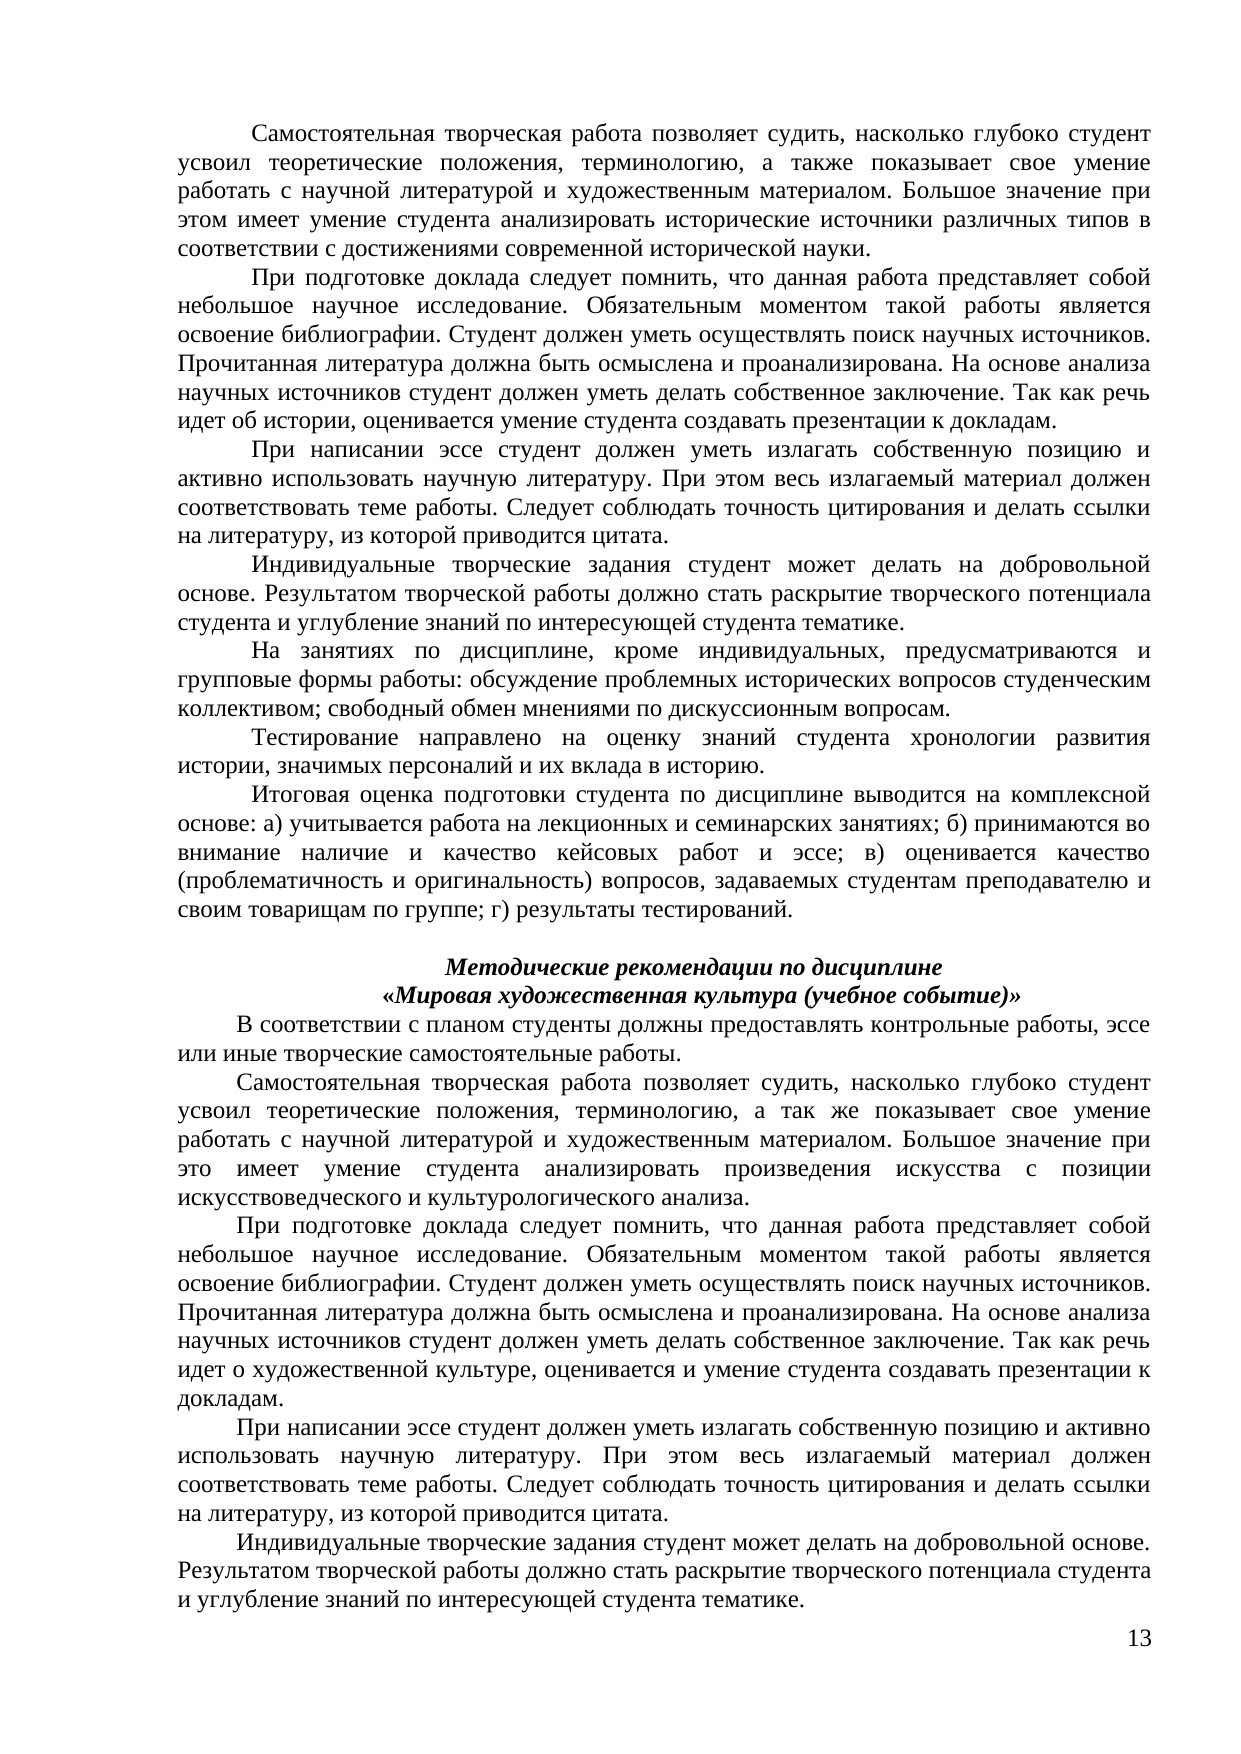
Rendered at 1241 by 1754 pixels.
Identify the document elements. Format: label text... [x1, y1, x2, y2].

text При написании эссе студент должен уметь излагать собственную позицию и активно использовать научную литературу. При этом весь излагаемый материал должен соответствовать теме работы. Следует соблюдать точность цитирования и делать ссылки на литературу, из которой приводится цитата. [177, 1412, 1152, 1527]
text Итоговая оценка подготовки студента по дисциплине выводится на комплексной основе: а) учитывается работа на лекционных и семинарских занятиях; б) принимаются во внимание наличие и качество кейсовых работ и эссе; в) оценивается качество (проблематичность и оригинальность) вопросов, задаваемых студентам преподавателю и своим товарищам по группе; г) результаты тестирований. [177, 779, 1152, 923]
text На занятиях по дисциплине, кроме индивидуальных, предусматриваются и групповые формы работы: обсуждение проблемных исторических вопросов студенческим коллективом; свободный обмен мнениями по дискуссионным вопросам. [177, 636, 1152, 722]
text При подготовке доклада следует помнить, что данная работа представляет собой небольшое научное исследование. Обязательным моментом такой работы является освоение библиографии. Студент должен уметь осуществлять поиск научных источников. Прочитанная литература должна быть осмыслена и проанализирована. На основе анализа научных источников студент должен уметь делать собственное заключение. Так как речь идет о художественной культуре, оценивается и умение студента создавать презентации к докладам. [177, 1211, 1152, 1412]
text При подготовке доклада следует помнить, что данная работа представляет собой небольшое научное исследование. Обязательным моментом такой работы является освоение библиографии. Студент должен уметь осуществлять поиск научных источников. Прочитанная литература должна быть осмыслена и проанализирована. На основе анализа научных источников студент должен уметь делать собственное заключение. Так как речь идет об истории, оценивается умение студента создавать презентации к докладам. [177, 262, 1152, 434]
subtitle «Мировая художественная культура (учебное событие)» [177, 981, 1152, 1009]
text Тестирование направлено на оценку знаний студента хронологии развития истории, значимых персоналий и их вклада в историю. [177, 722, 1152, 779]
text Самостоятельная творческая работа позволяет судить, насколько глубоко студент усвоил теоретические положения, терминологию, а также показывает свое умение работать с научной литературой и художественным материалом. Большое значение при этом имеет умение студента анализировать исторические источники различных типов в соответствии с достижениями современной исторической науки. [177, 118, 1152, 262]
text Методические рекомендации по дисциплине [177, 952, 1152, 981]
text При написании эссе студент должен уметь излагать собственную позицию и активно использовать научную литературу. При этом весь излагаемый материал должен соответствовать теме работы. Следует соблюдать точность цитирования и делать ссылки на литературу, из которой приводится цитата. [177, 434, 1152, 549]
text Индивидуальные творческие задания студент может делать на добровольной основе. Результатом творческой работы должно стать раскрытие творческого потенциала студента и углубление знаний по интересующей студента тематике. [177, 549, 1152, 636]
text Самостоятельная творческая работа позволяет судить, насколько глубоко студент усвоил теоретические положения, терминологию, а так же показывает свое умение работать с научной литературой и художественным материалом. Большое значение при это имеет умение студента анализировать произведения искусства с позиции искусствоведческого и культурологического анализа. [177, 1067, 1152, 1211]
text Индивидуальные творческие задания студент может делать на добровольной основе. Результатом творческой работы должно стать раскрытие творческого потенциала студента и углубление знаний по интересующей студента тематике. [177, 1527, 1152, 1613]
text В соответствии с планом студенты должны предоставлять контрольные работы, эссе или иные творческие самостоятельные работы. [177, 1009, 1152, 1067]
